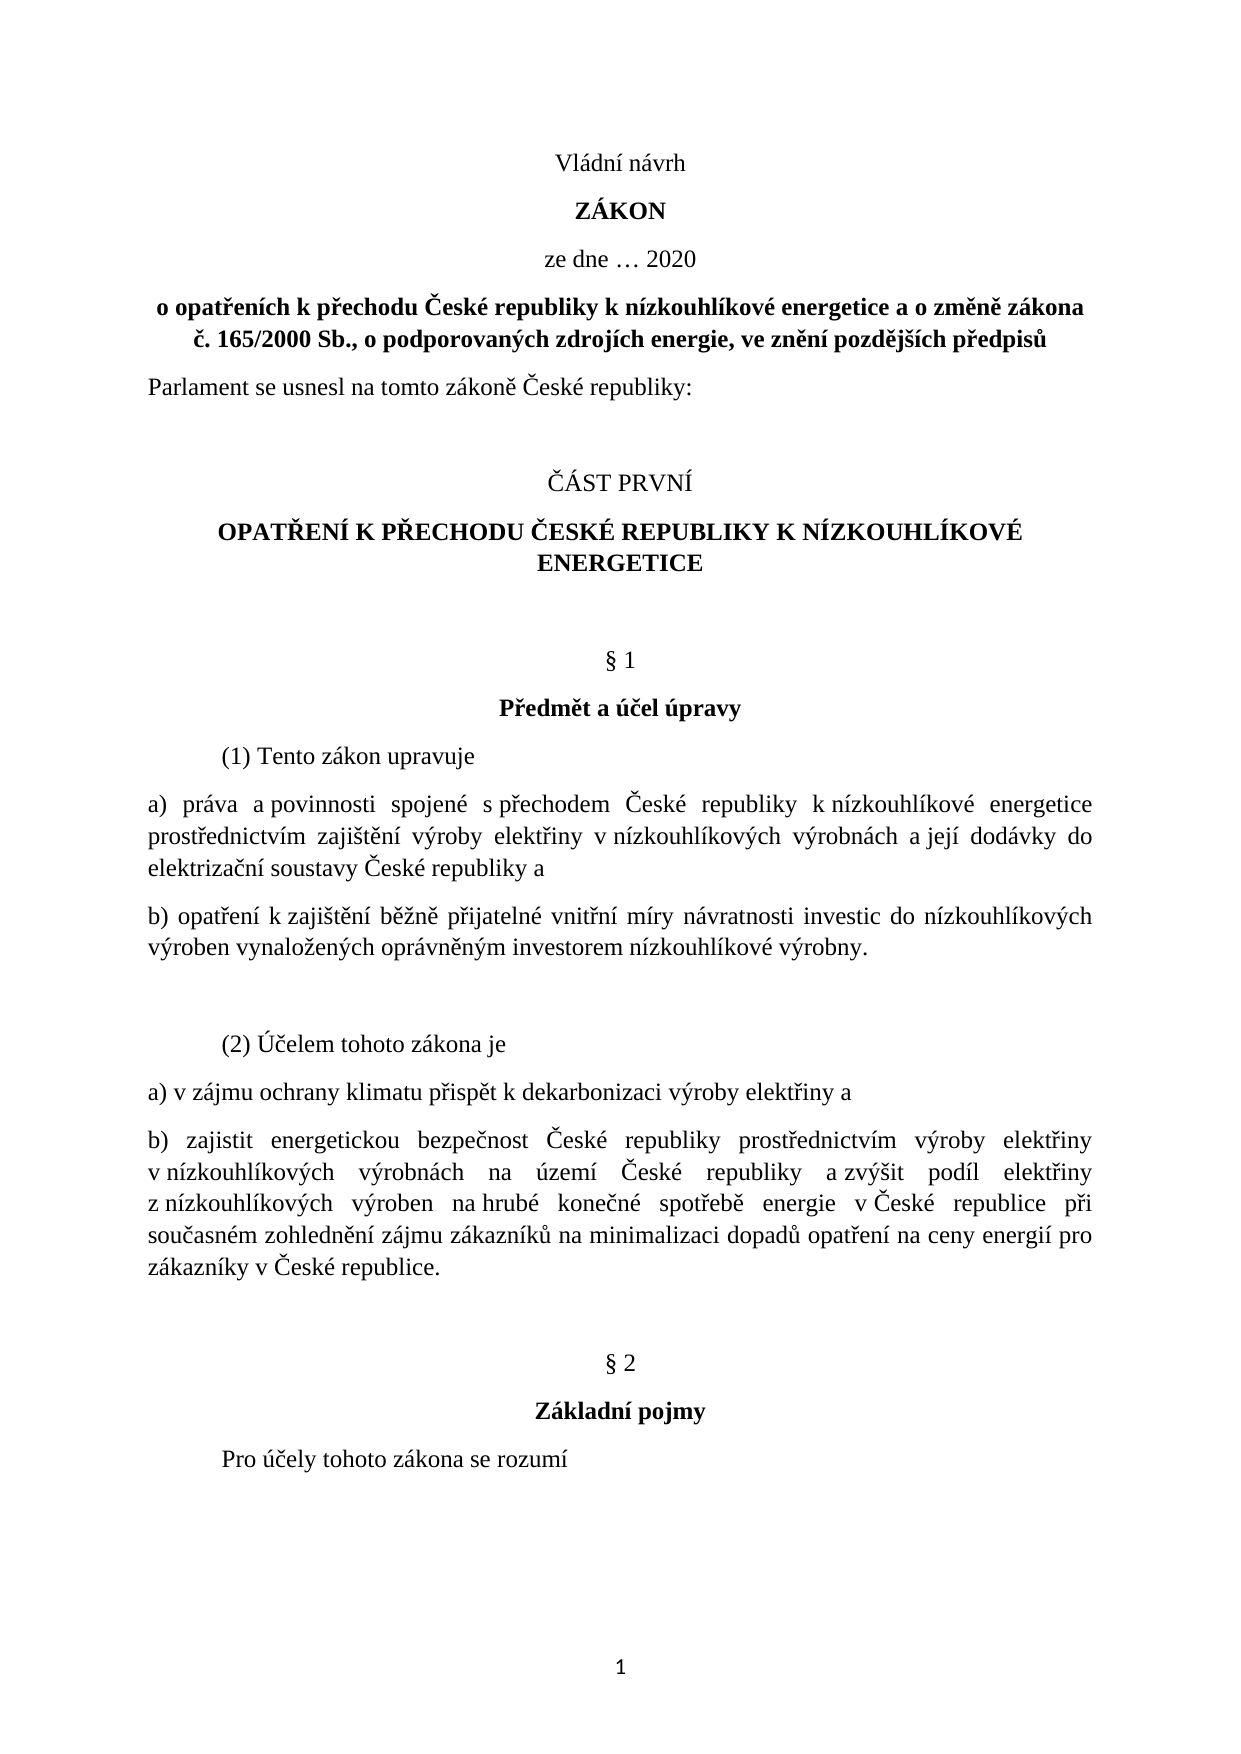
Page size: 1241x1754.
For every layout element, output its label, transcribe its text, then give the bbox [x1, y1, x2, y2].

text b) zajistit energetickou bezpečnost České republiky prostřednictvím výroby elektřiny v nízkouhlíkových výrobnách na území České republiky a zvýšit podíl elektřiny z nízkouhlíkových výroben na hrubé konečné spotřebě energie v České republice při současném zohlednění zájmu zákazníků na minimalizaci dopadů opatření na ceny energií pro zákazníky v České republice. [148, 1125, 1093, 1280]
text Pro účely tohoto zákona se rozumí [148, 1444, 1093, 1473]
text a) práva a povinnosti spojené s přechodem České republiky k nízkouhlíkové energetice prostřednictvím zajištění výroby elektřiny v nízkouhlíkových výrobnách a její dodávky do elektrizační soustavy České republiky a [148, 789, 1093, 881]
text § 2 [148, 1348, 1093, 1377]
text § 1 [148, 645, 1093, 673]
text Předmět a účel úpravy [148, 693, 1093, 722]
text Parlament se usnesl na tomto zákoně České republiky: [148, 372, 1093, 401]
text Vládní návrh [148, 148, 1093, 176]
text ze dne … 2020 [148, 244, 1093, 273]
text OPATŘENÍ K PŘECHODU ČESKÉ REPUBLIKY K NÍZKOUHLÍKOVÉ ENERGETICE [148, 517, 1093, 577]
text ZÁKON [148, 196, 1093, 224]
text ČÁST PRVNÍ [148, 468, 1093, 497]
text o opatřeních k přechodu České republiky k nízkouhlíkové energetice a o změně zákona č. 165/2000 Sb., o podporovaných zdrojích energie, ve znění pozdějších předpisů [148, 292, 1093, 353]
text a) v zájmu ochrany klimatu přispět k dekarbonizaci výroby elektřiny a [148, 1077, 1093, 1106]
text b) opatření k zajištění běžně přijatelné vnitřní míry návratnosti investic do nízkouhlíkových výroben vynaložených oprávněným investorem nízkouhlíkové výrobny. [148, 901, 1093, 961]
text (1) Tento zákon upravuje [148, 741, 1093, 770]
text (2) Účelem tohoto zákona je [148, 1029, 1093, 1058]
text Základní pojmy [148, 1396, 1093, 1425]
